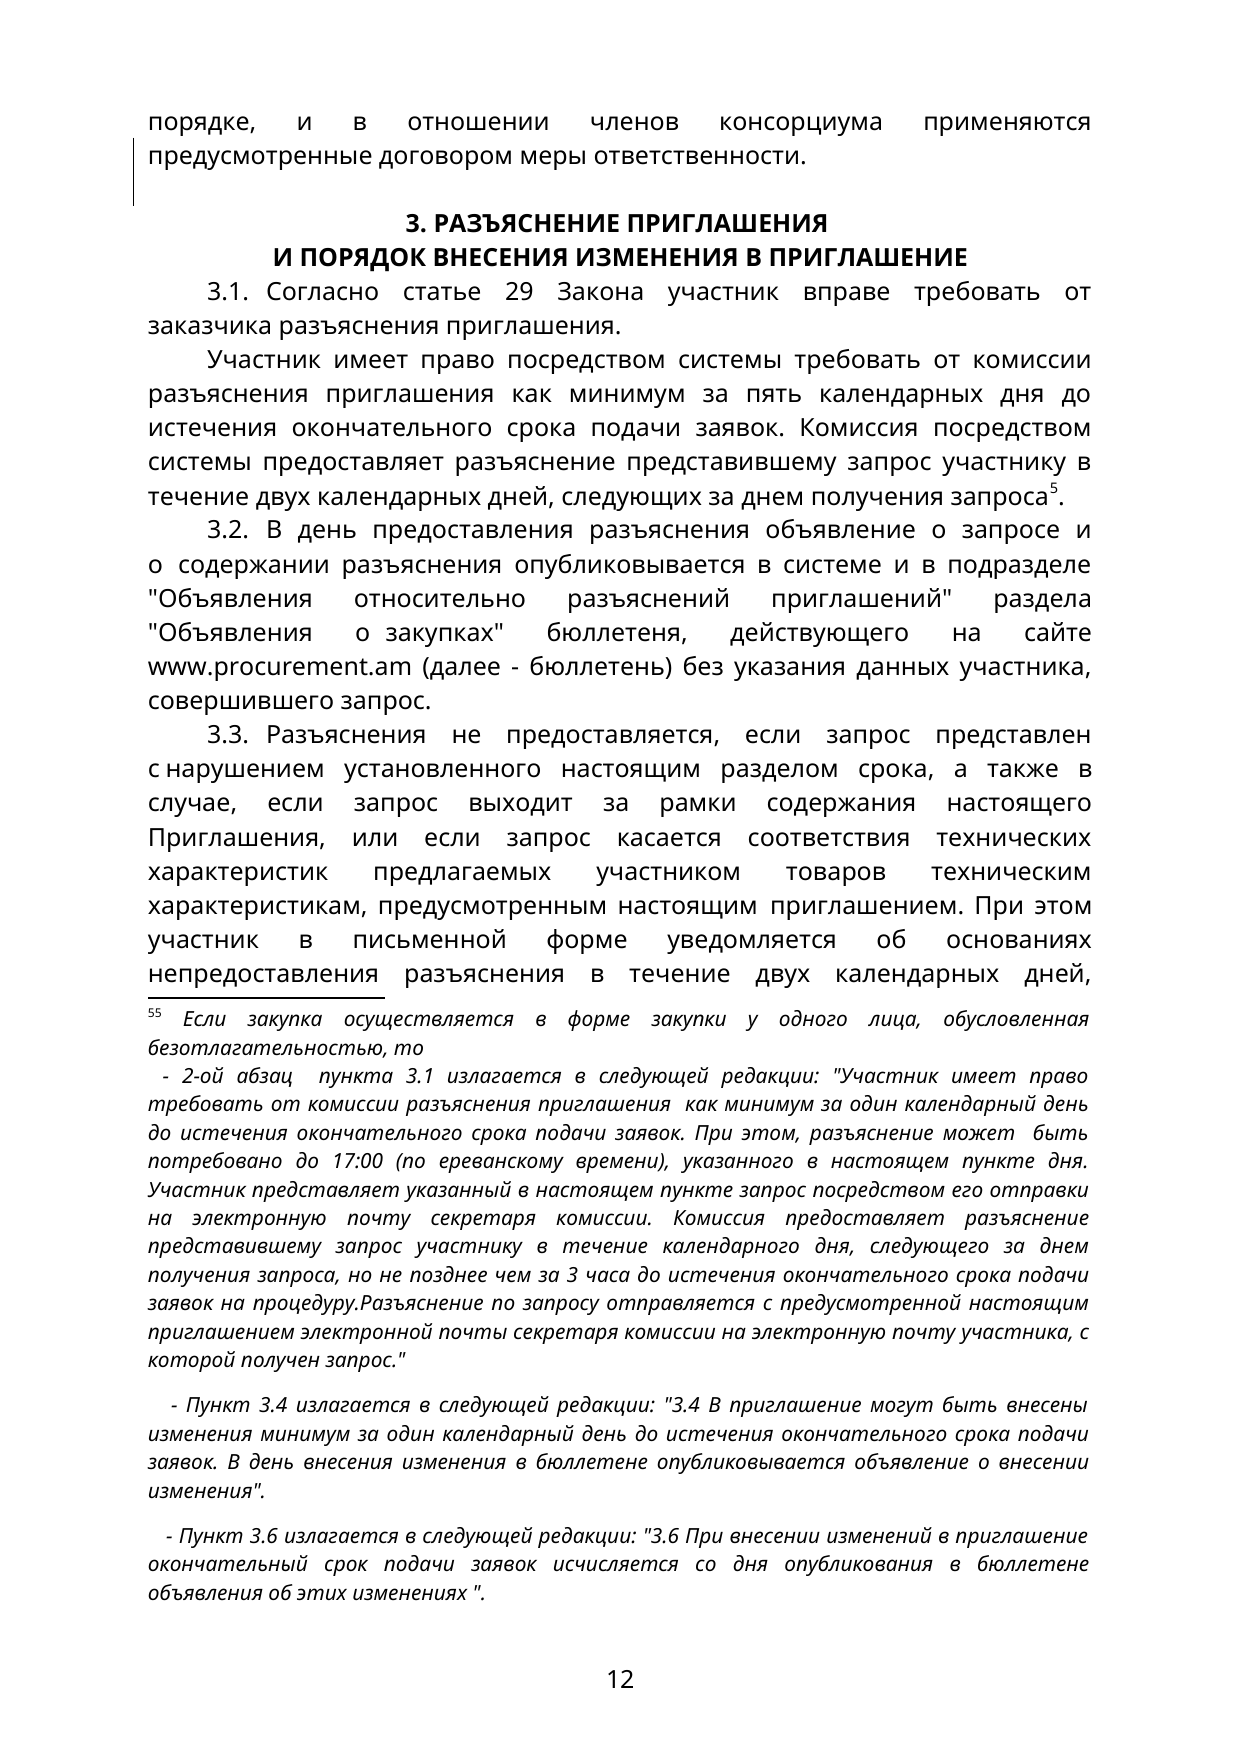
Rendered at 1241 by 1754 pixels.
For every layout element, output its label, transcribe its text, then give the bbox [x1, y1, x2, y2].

text 3.1. Согласно статье 29 Закона участник вправе требовать от заказчика разъяснения приглашения. [148, 274, 1092, 342]
text 3.3. Разъяснения не предоставляется, если запрос представлен с нарушением установленного настоящим разделом срока, а также в случае, если запрос выходит за рамки содержания настоящего Приглашения, или если запрос касается соответствия технических характеристик предлагаемых участником товаров техническим характеристикам, предусмотренным настоящим приглашением. При этом участник в письменной форме уведомляется об основаниях непредоставления разъяснения в течение двух календарных дней, следующих за днем получения запроса. [148, 717, 1092, 989]
text 3.2. В день предоставления разъяснения объявление о запросе и о содержании разъяснения опубликовывается в системе и в подразделе "Объявления относительно разъяснений приглашений" раздела "Объявления о закупках" бюллетеня, действующего на сайте www.procurement.am (далее - бюллетень) без указания данных участника, совершившего запрос. [148, 512, 1092, 717]
text Участник имеет право посредством системы требовать от комиссии разъяснения приглашения как минимум за пять календарных дня до истечения окончательного срока подачи заявок. Комиссия посредством системы предоставляет разъяснение представившему запрос участнику в течение двух календарных дней, следующих за днем получения запроса5. [148, 342, 1092, 512]
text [148, 103, 1092, 172]
text 3. РАЗЪЯСНЕНИЕ ПРИГЛАШЕНИЯ И ПОРЯДОК ВНЕСЕНИЯ ИЗМЕНЕНИЯ В ПРИГЛАШЕНИЕ [148, 206, 1092, 274]
